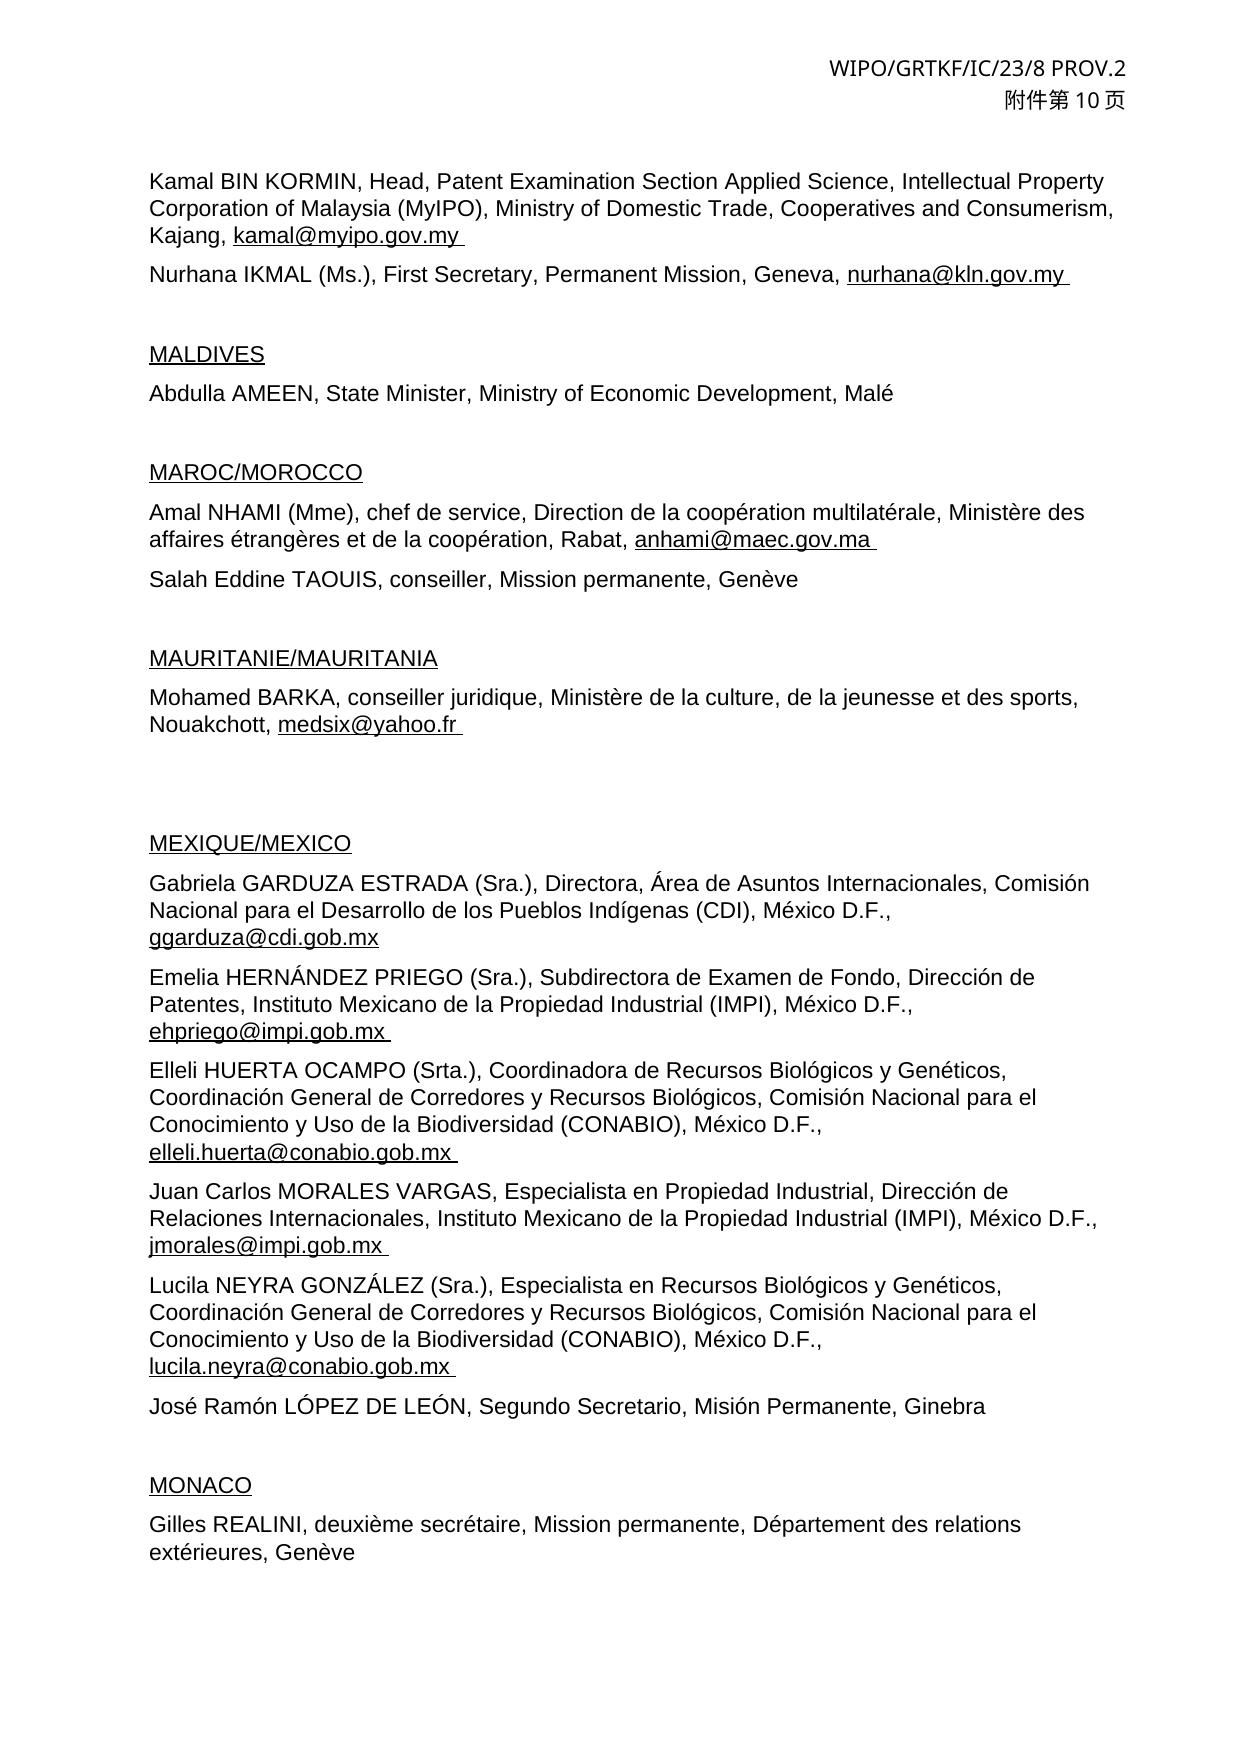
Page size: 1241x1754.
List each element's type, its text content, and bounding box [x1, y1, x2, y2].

text Lucila NEYRA GONZÁLEZ (Sra.), Especialista en Recursos Biológicos y Genéticos, Coordinación General de Corredores y Recursos Biológicos, Comisión Nacional para el Conocimiento y Uso de la Biodiversidad (CONABIO), México D.F., lucila.neyra@conabio.gob.mx [149, 1272, 1122, 1380]
text Gabriela GARDUZA ESTRADA (Sra.), Directora, Área de Asuntos Internacionales, Comisión Nacional para el Desarrollo de los Pueblos Indígenas (CDI), México D.F., ggarduza@cdi.gob.mx [149, 869, 1122, 951]
text Emelia HERNÁNDEZ PRIEGO (Sra.), Subdirectora de Examen de Fondo, Dirección de Patentes, Instituto Mexicano de la Propiedad Industrial (IMPI), México D.F., ehpriego@impi.gob.mx [149, 963, 1122, 1044]
text Gilles REALINI, deuxième secrétaire, Mission permanente, Département des relations extérieures, Genève [149, 1511, 1122, 1565]
text MAURITANIE/MAURITANIA [149, 644, 1122, 672]
text MEXIQUE/MEXICO [149, 830, 1122, 857]
text MALDIVES [149, 340, 1122, 367]
text Amal NHAMI (Mme), chef de service, Direction de la coopération multilatérale, Ministère des affaires étrangères et de la coopération, Rabat, anhami@maec.gov.ma [149, 499, 1122, 553]
text Nurhana IKMAL (Ms.), First Secretary, Permanent Mission, Geneva, nurhana@kln.gov.my [149, 261, 1122, 288]
text Elleli HUERTA OCAMPO (Srta.), Coordinadora de Recursos Biológicos y Genéticos, Coordinación General de Corredores y Recursos Biológicos, Comisión Nacional para el Conocimiento y Uso de la Biodiversidad (CONABIO), México D.F., elleli.huerta@conabio.gob.mx [149, 1057, 1122, 1165]
text Mohamed BARKA, conseiller juridique, Ministère de la culture, de la jeunesse et des sports, Nouakchott, medsix@yahoo.fr [149, 684, 1122, 738]
text José Ramón LÓPEZ DE LEÓN, Segundo Secretario, Misión Permanente, Ginebra [149, 1392, 1122, 1419]
text MAROC/MOROCCO [149, 459, 1122, 486]
text Salah Eddine TAOUIS, conseiller, Mission permanente, Genève [149, 565, 1122, 592]
text MONACO [149, 1472, 1122, 1499]
text Juan Carlos MORALES VARGAS, Especialista en Propiedad Industrial, Dirección de Relaciones Internacionales, Instituto Mexicano de la Propiedad Industrial (IMPI), México D.F., jmorales@impi.gob.mx [149, 1178, 1122, 1259]
text Abdulla AMEEN, State Minister, Ministry of Economic Development, Malé [149, 380, 1122, 407]
text Kamal BIN KORMIN, Head, Patent Examination Section Applied Science, Intellectual Property Corporation of Malaysia (MyIPO), Ministry of Domestic Trade, Cooperatives and Consumerism, Kajang, kamal@myipo.gov.my [149, 167, 1122, 249]
